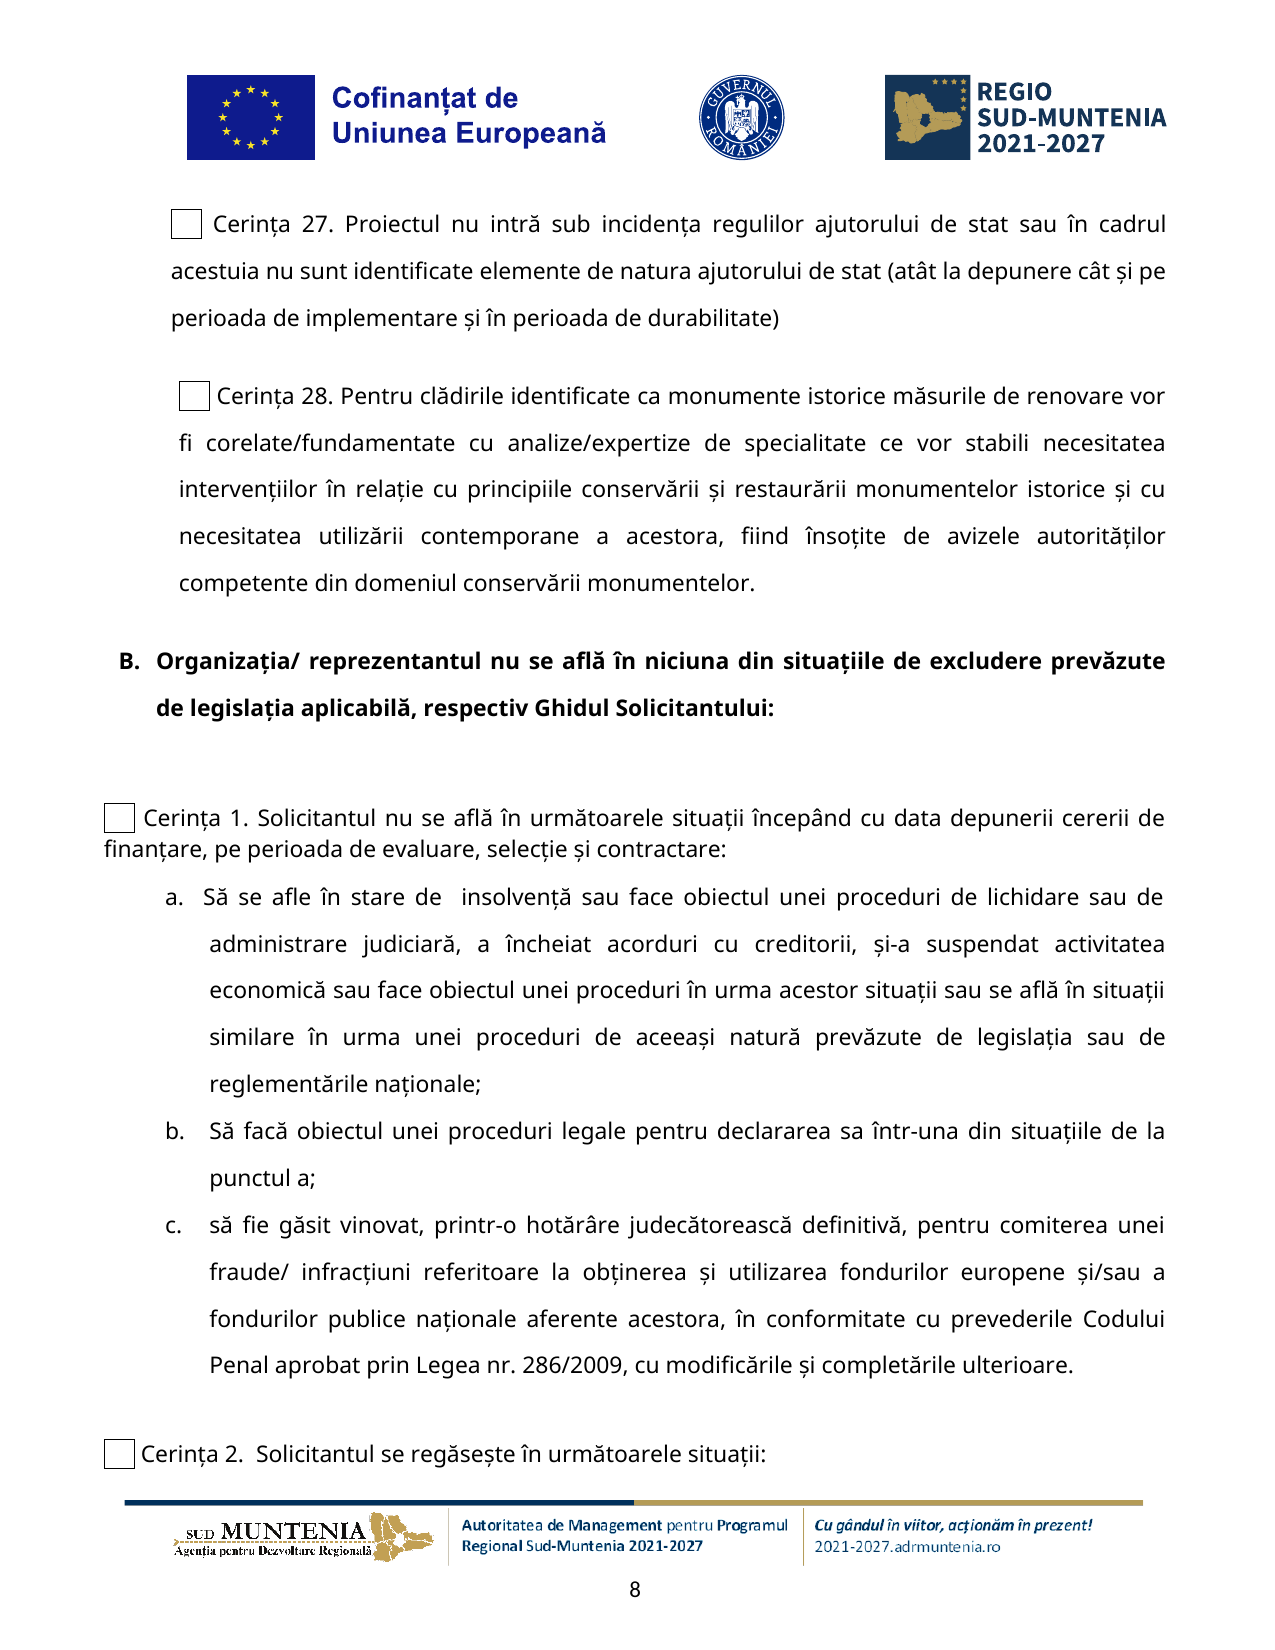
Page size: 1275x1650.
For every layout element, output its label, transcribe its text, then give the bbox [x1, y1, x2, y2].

list Cerința 28. Pentru clădirile identificate ca monumente istorice măsurile de renovare vor fi corelate/fundamentate cu analize/expertize de specialitate ce vor stabili necesitatea intervențiilor în relație cu principiile conservării și restaurării monumentelor istorice și cu necesitatea utilizării contemporane a acestora, fiind însoțite de avizele autorităților competente din domeniul conservării monumentelor. [178, 380, 1167, 598]
list c. să fie găsit vinovat, printr-o hotărâre judecătorească definitivă, pentru comiterea unei fraude/ infracțiuni referitoare la obținerea și utilizarea fondurilor europene și/sau a fondurilor publice naționale aferente acestora, în conformitate cu prevederile Codului Penal aprobat prin Legea nr. 286/2009, cu modificările și completările ulterioare. [165, 1209, 1167, 1381]
picture [124, 1500, 1144, 1566]
text Cerința 1. Solicitantul nu se află în următoarele situații începând cu data depunerii cererii de finanțare, pe perioada de evaluare, selecție și contractare: [103, 802, 1167, 864]
list a. Să se afle în stare de insolvență sau face obiectul unei proceduri de lichidare sau de administrare judiciară, a încheiat acorduri cu creditorii, și-a suspendat activitatea economică sau face obiectul unei proceduri în urma acestor situații sau se află în situații similare în urma unei proceduri de aceeași natură prevăzute de legislația sau de reglementările naționale; [165, 881, 1167, 1099]
list Cerința 27. Proiectul nu intră sub incidenţa regulilor ajutorului de stat sau în cadrul acestuia nu sunt identificate elemente de natura ajutorului de stat (atât la depunere cât și pe perioada de implementare și în perioada de durabilitate) [171, 208, 1167, 333]
list Organizația/ reprezentantul nu se află în niciuna din situațiile de excludere prevăzute de legislația aplicabilă, respectiv Ghidul Solicitantului: [118, 645, 1167, 723]
text Cerința 2. Solicitantul se regăsește în următoarele situații: [103, 1438, 1167, 1469]
list b. Să facă obiectul unei proceduri legale pentru declararea sa într-una din situațiile de la punctul a; [165, 1115, 1167, 1193]
